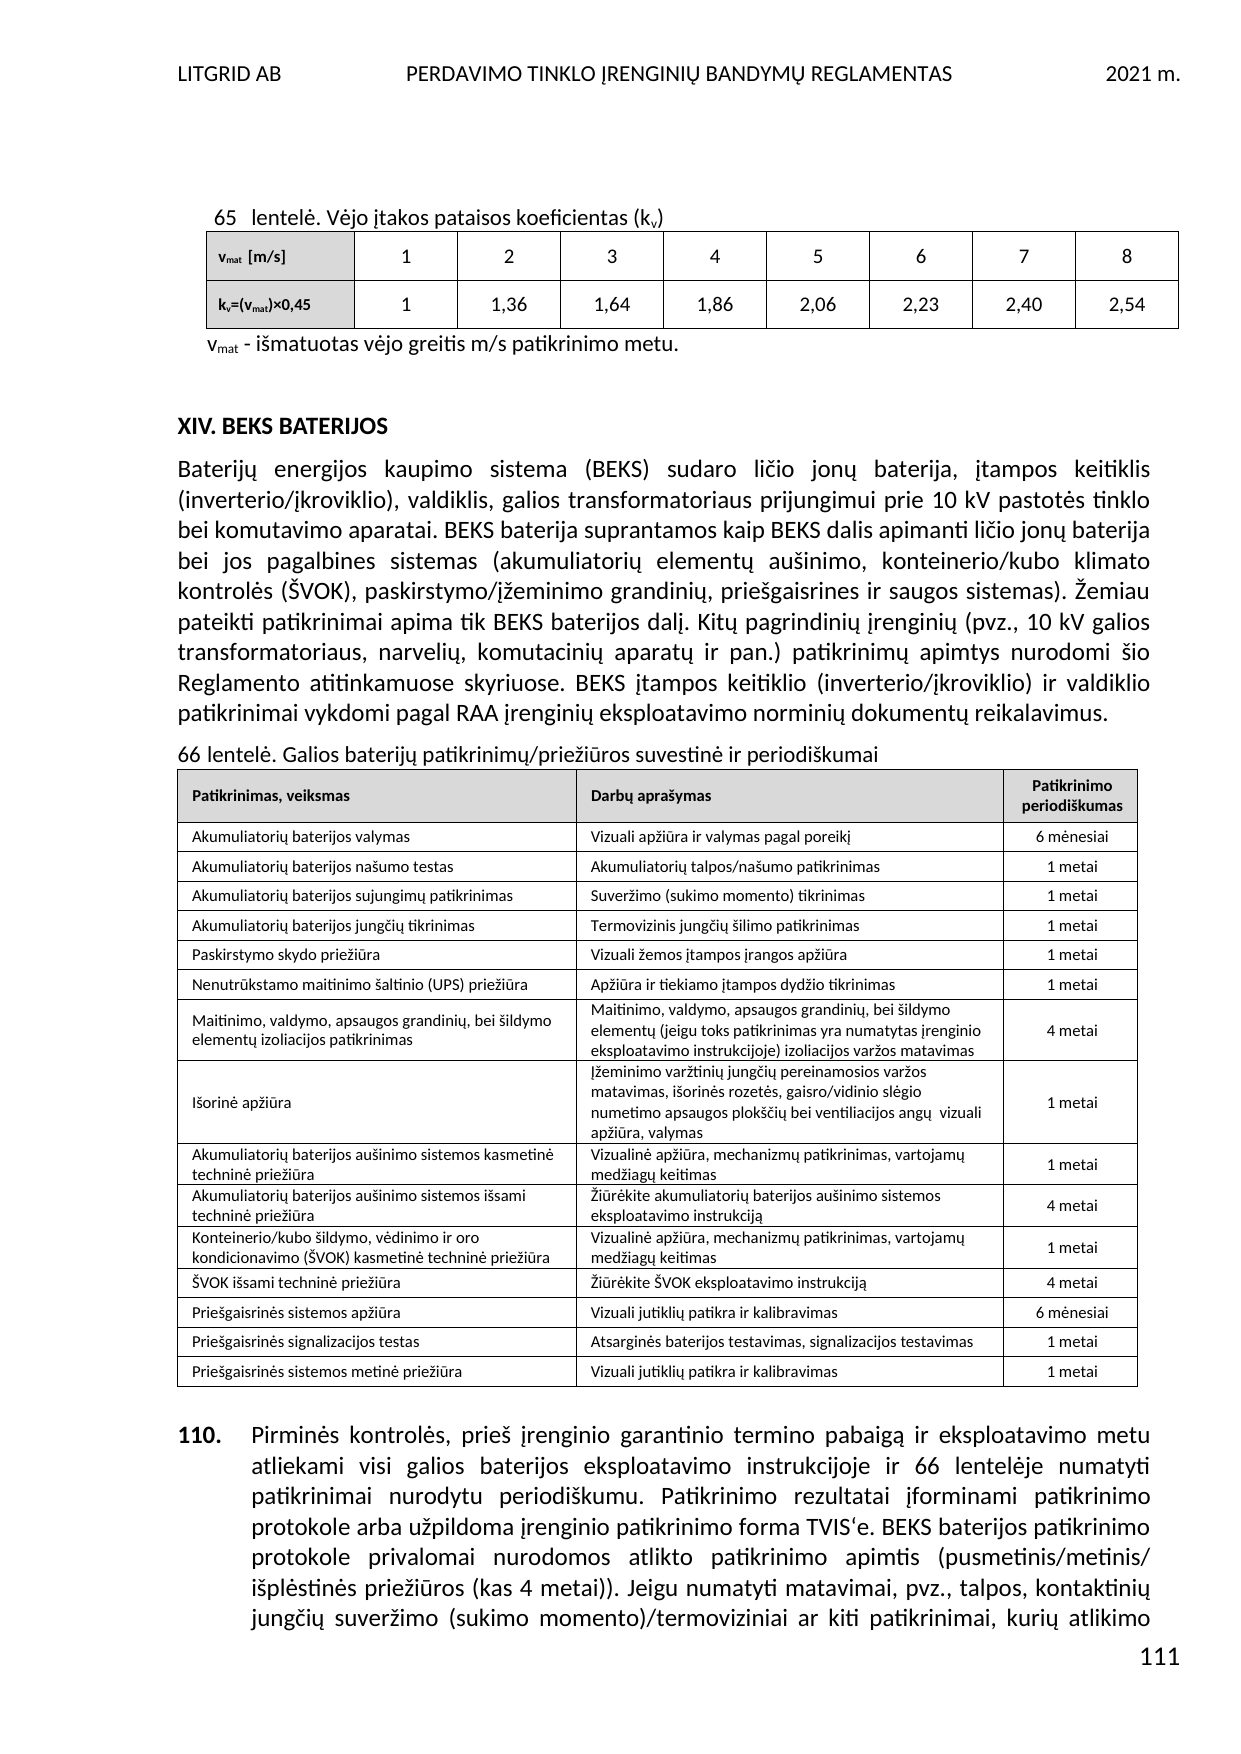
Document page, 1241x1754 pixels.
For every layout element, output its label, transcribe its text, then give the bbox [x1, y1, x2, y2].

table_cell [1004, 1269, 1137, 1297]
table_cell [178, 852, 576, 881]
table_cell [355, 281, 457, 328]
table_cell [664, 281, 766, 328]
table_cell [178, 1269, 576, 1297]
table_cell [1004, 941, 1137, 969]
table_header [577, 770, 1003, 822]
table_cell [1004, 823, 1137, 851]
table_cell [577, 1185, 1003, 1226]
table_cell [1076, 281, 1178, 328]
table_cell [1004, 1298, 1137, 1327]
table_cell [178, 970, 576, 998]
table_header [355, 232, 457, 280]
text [177, 1419, 1152, 1633]
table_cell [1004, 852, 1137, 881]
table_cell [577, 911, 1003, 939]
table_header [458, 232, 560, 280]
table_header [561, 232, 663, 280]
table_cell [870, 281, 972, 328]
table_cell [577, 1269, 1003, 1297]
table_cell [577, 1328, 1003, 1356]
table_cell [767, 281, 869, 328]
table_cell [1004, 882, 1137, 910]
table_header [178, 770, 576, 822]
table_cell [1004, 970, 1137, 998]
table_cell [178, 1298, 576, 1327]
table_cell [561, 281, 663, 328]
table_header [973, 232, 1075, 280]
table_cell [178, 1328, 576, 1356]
text Baterijų energijos kaupimo sistema (BEKS) sudaro ličio jonų baterija, įtampos keitiklis (inverterio/įkroviklio), valdiklis, galios transformatoriaus prijungimui prie 10 kV pastotės tinklo bei komutavimo aparatai. BEKS baterija suprantamos kaip BEKS dalis apimanti ličio jonų baterija bei jos pagalbines sistemas (akumuliatorių elementų aušinimo, konteinerio/kubo klimato kontrolės (ŠVOK), paskirstymo/įžeminimo grandinių, priešgaisrines ir saugos sistemas). Žemiau pateikti patikrinimai apima tik BEKS baterijos dalį. Kitų pagrindinių įrenginių (pvz., 10 kV galios transformatoriaus, narvelių, komutacinių aparatų ir pan.) patikrinimų apimtys nurodomi šio Reglamento atitinkamuose skyriuose. BEKS įtampos keitiklio (inverterio/įkroviklio) ir valdiklio patikrinimai vykdomi pagal RAA įrenginių eksploatavimo norminių dokumentų reikalavimus. [177, 453, 1152, 728]
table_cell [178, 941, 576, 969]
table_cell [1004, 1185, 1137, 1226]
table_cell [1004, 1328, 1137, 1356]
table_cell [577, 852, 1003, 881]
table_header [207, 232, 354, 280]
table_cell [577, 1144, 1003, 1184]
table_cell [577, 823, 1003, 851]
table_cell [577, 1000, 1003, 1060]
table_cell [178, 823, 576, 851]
subtitle BEKS BATERIJOS [177, 410, 1152, 441]
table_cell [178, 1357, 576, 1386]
list vmat - išmatuotas vėjo greitis m/s patikrinimo metu. [207, 329, 1152, 357]
text lentelė. Vėjo įtakos pataisos koeficientas (kv) [213, 203, 1152, 231]
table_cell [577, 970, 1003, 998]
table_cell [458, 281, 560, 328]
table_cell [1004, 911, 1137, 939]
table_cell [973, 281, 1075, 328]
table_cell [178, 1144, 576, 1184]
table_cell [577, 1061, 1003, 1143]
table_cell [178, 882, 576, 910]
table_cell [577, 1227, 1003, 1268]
text lentelė. Galios baterijų patikrinimų/priežiūros suvestinė ir periodiškumai [177, 740, 1152, 768]
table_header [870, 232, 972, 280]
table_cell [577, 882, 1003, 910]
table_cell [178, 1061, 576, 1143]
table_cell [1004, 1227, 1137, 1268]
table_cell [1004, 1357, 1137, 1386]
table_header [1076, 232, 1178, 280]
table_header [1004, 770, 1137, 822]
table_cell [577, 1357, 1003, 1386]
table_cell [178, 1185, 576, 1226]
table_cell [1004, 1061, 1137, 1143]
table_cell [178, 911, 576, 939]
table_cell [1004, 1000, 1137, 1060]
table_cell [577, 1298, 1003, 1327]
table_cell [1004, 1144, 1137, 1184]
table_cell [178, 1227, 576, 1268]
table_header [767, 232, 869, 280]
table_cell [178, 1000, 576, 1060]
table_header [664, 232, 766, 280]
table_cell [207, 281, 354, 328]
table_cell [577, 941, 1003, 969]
